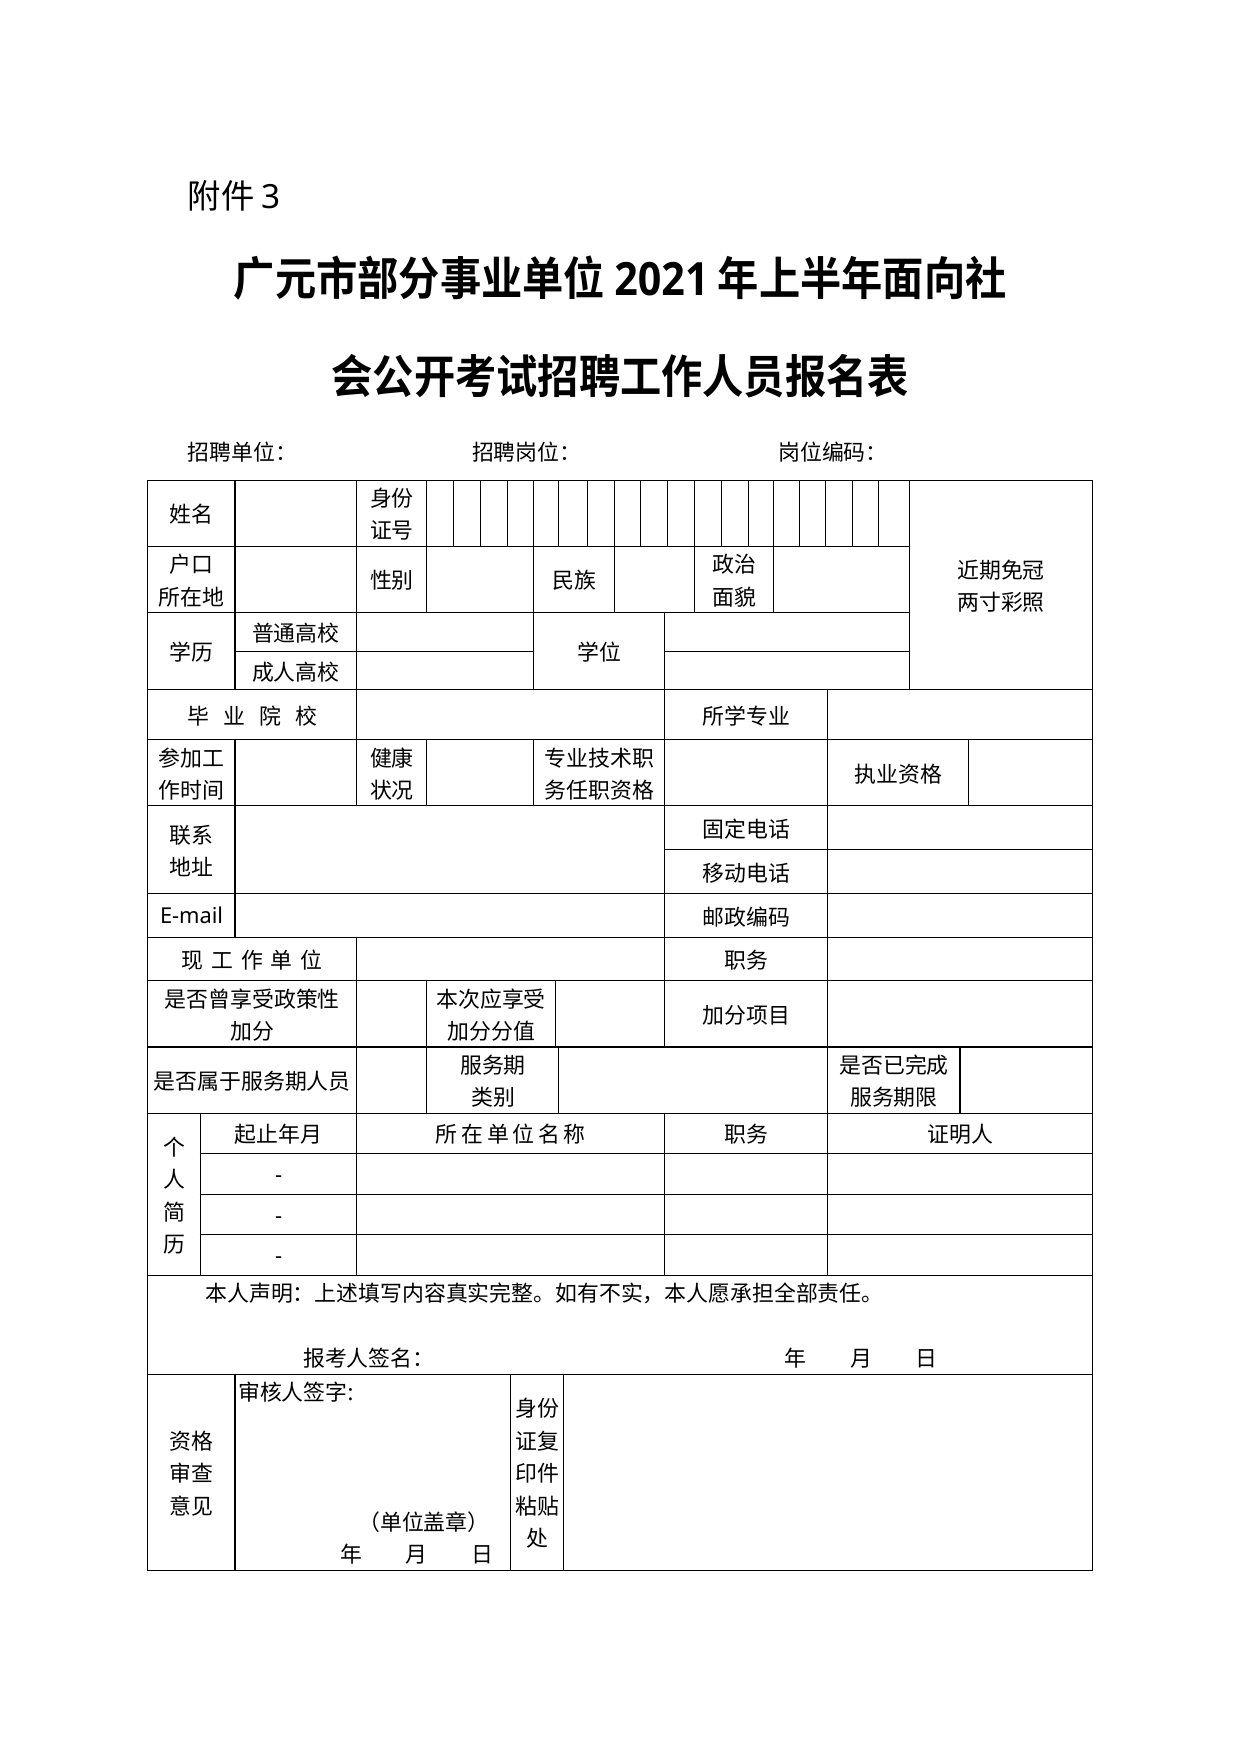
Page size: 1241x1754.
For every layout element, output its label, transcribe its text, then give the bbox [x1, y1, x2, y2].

table_cell 邮政编码 [665, 894, 827, 937]
table_cell 身份证复印件粘贴处 [511, 1375, 563, 1569]
table_cell 学位 [534, 613, 664, 689]
table_cell - [201, 1195, 356, 1234]
table_cell [357, 1048, 426, 1112]
table_header [668, 481, 694, 546]
table_cell [828, 690, 1092, 739]
table_cell [828, 1154, 1092, 1194]
table_cell 学历 [148, 613, 234, 689]
table_cell E-mail [148, 894, 234, 937]
table_cell 成人高校 [236, 652, 356, 689]
table_cell [357, 938, 664, 980]
table_cell 移动电话 [665, 850, 827, 893]
table_cell 健康 状况 [357, 740, 426, 805]
table_header [481, 481, 507, 546]
table_cell 专业技术职务任职资格 [534, 740, 664, 805]
table_cell [665, 1235, 827, 1275]
table_cell 普通高校 [236, 613, 356, 651]
table_cell [665, 740, 827, 805]
table_cell 是否属于服务期人员 [148, 1048, 356, 1112]
table_cell [828, 938, 1092, 980]
table_header [454, 481, 480, 546]
table_cell 加分项目 [665, 981, 827, 1046]
table_cell [564, 1375, 1092, 1569]
table_header [236, 481, 356, 546]
table_cell [665, 652, 909, 689]
table_cell [236, 806, 664, 893]
table_cell 执业资格 [828, 740, 968, 805]
table_cell [969, 740, 1092, 805]
table_cell 所在单位名称 [357, 1114, 664, 1153]
table_cell [559, 1048, 827, 1112]
table_cell [665, 1195, 827, 1234]
table_cell [357, 1195, 664, 1234]
table_cell [828, 1195, 1092, 1234]
table_cell [665, 1154, 827, 1194]
table_header 近期免冠 两寸彩照 [910, 481, 1092, 689]
table_cell - [201, 1154, 356, 1194]
table_cell [665, 613, 909, 651]
table_cell [556, 981, 664, 1046]
table_cell 个 人 简 历 [148, 1114, 200, 1275]
table_cell 联系 地址 [148, 806, 234, 893]
table_header 姓名 [148, 481, 234, 546]
table_header [641, 481, 667, 546]
table_cell 所学专业 [665, 690, 827, 739]
table_header [800, 481, 825, 546]
table_header 身份 证号 [357, 481, 426, 546]
table_cell [774, 547, 909, 612]
table_cell [236, 894, 664, 937]
table_header [588, 481, 614, 546]
table_cell 是否已完成服务期限 [828, 1048, 959, 1112]
table_header [774, 481, 799, 546]
table_cell 资格 审查 意见 [148, 1375, 234, 1569]
table_header [879, 481, 909, 546]
table_cell 参加工 作时间 [148, 740, 234, 805]
table_cell 起止年月 [201, 1114, 356, 1153]
table_cell [427, 740, 533, 805]
table_cell 固定电话 [665, 806, 827, 849]
table_cell 政治 面貌 [695, 547, 773, 612]
table_cell 本人声明：上述填写内容真实完整。如有不实，本人愿承担全部责任。 报考人签名： 年 月 日 [148, 1276, 1092, 1373]
table_cell 是否曾享受政策性 加分 [148, 981, 356, 1046]
table_cell - [201, 1235, 356, 1275]
text 附件3 [187, 162, 1053, 227]
table_cell [828, 1235, 1092, 1275]
table_cell [236, 740, 356, 805]
table_cell 毕业院校 [148, 690, 356, 739]
table_cell [357, 1154, 664, 1194]
table_cell [828, 894, 1092, 937]
table_cell [828, 850, 1092, 893]
table_header [559, 481, 587, 546]
table_header [749, 481, 773, 546]
table_cell 本次应享受加分分值 [427, 981, 555, 1046]
table_cell 现工作单位 [148, 938, 356, 980]
table_cell [828, 981, 1092, 1046]
table_header [427, 481, 453, 546]
text 招聘单位： 招聘岗位： 岗位编码： [187, 434, 1053, 467]
table_header [695, 481, 721, 546]
table_header [722, 481, 748, 546]
table_cell 性别 [357, 547, 426, 612]
table_header [615, 481, 640, 546]
table_header [826, 481, 852, 546]
table_cell [357, 981, 426, 1046]
table_cell 审核人签字: （单位盖章） 年 月 日 [236, 1375, 510, 1569]
table_cell [357, 1235, 664, 1275]
table_cell [236, 547, 356, 612]
table_cell 职务 [665, 1114, 827, 1153]
table_cell [357, 690, 664, 739]
table_cell [828, 806, 1092, 849]
table_cell 证明人 [828, 1114, 1092, 1153]
text 广元市部分事业单位2021年上半年面向社会公开考试招聘工作人员报名表 [231, 227, 1009, 422]
table_cell [357, 652, 533, 689]
table_cell 服务期 类别 [427, 1048, 558, 1112]
table_cell 民族 [534, 547, 614, 612]
table_header [853, 481, 878, 546]
table_header [534, 481, 558, 546]
table_cell [357, 613, 533, 651]
table_cell 职务 [665, 938, 827, 980]
table_cell [961, 1048, 1092, 1112]
table_cell [615, 547, 694, 612]
table_header [508, 481, 533, 546]
table_cell 户口 所在地 [148, 547, 234, 612]
table_cell [427, 547, 533, 612]
